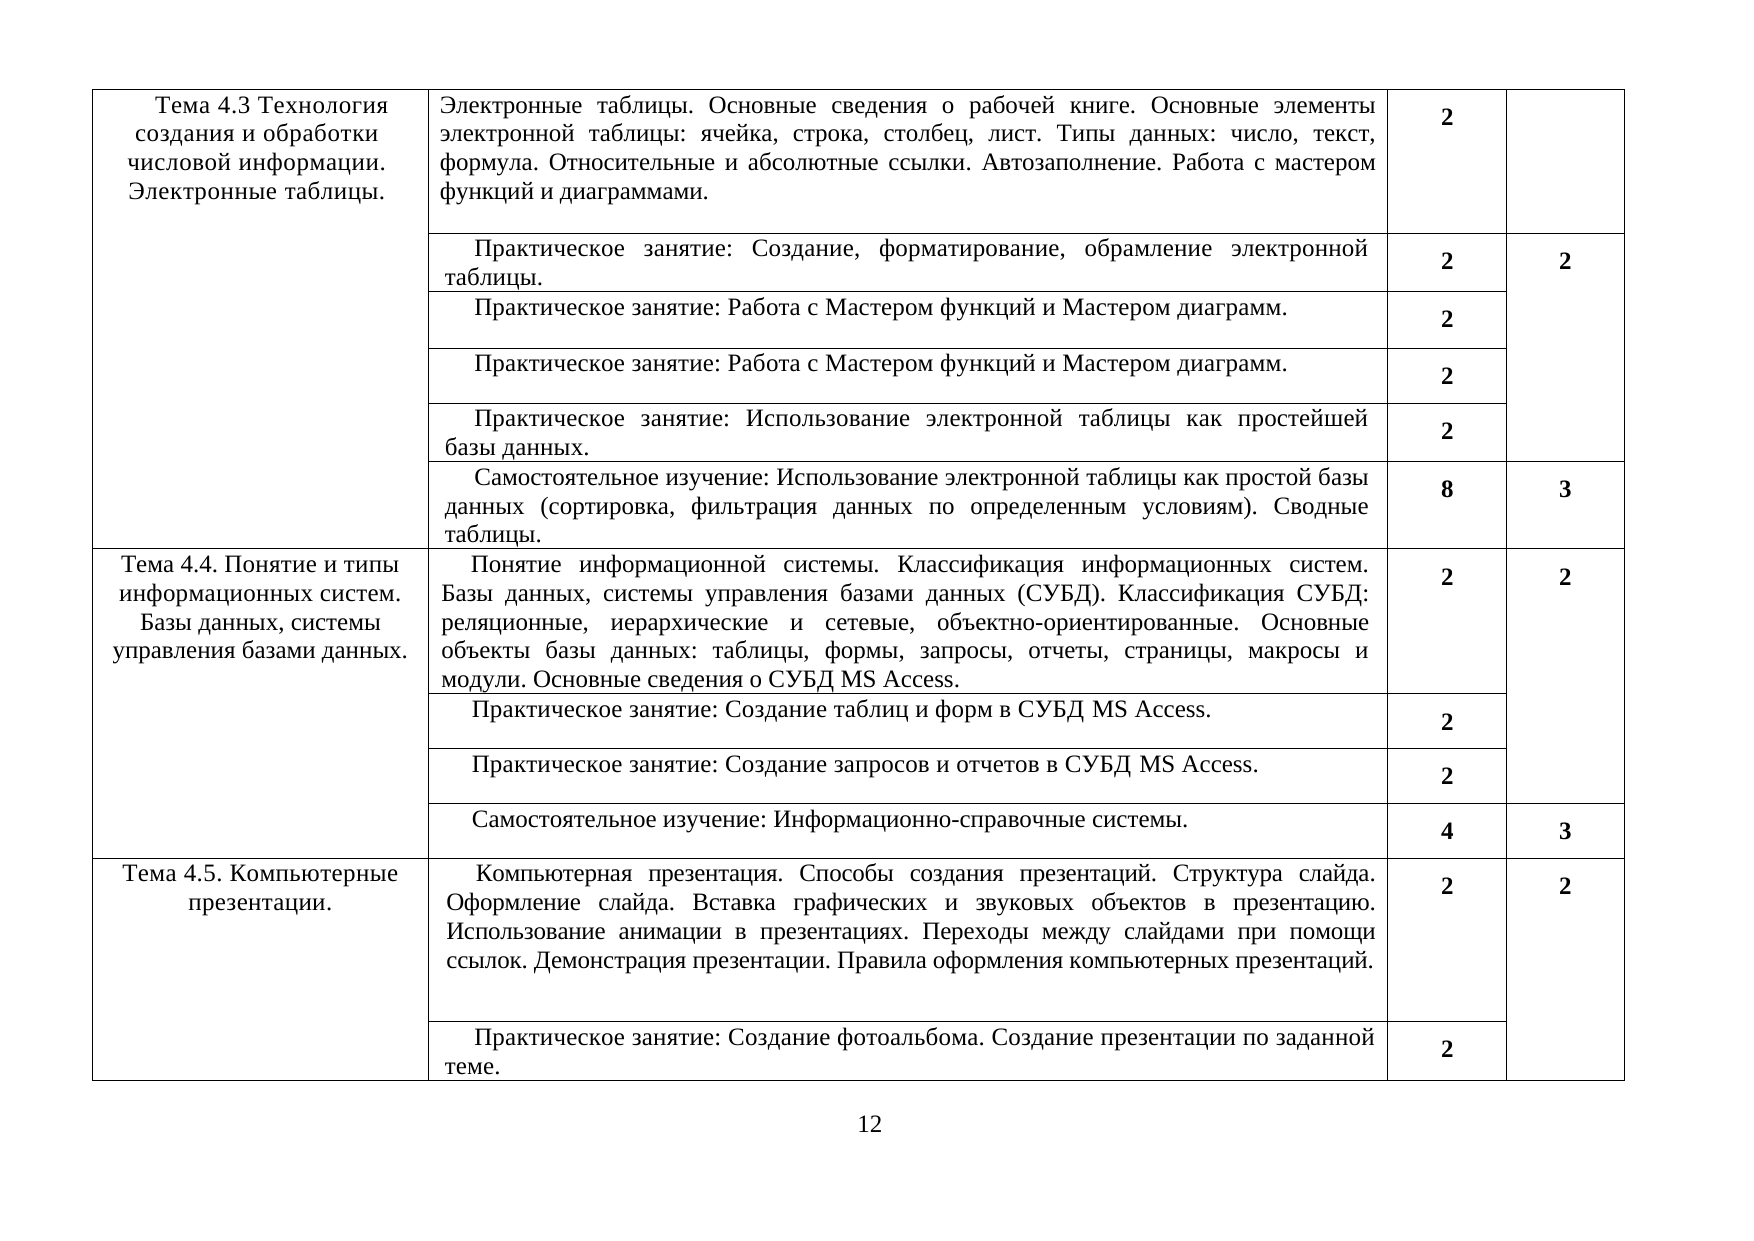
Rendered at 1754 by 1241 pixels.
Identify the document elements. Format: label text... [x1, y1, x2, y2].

table_cell 3 [1507, 462, 1624, 548]
table_cell 2 [1507, 549, 1624, 803]
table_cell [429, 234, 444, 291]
table_cell Практическое занятие: Работа с Мастером функций и Мастером диаграмм. [429, 292, 1387, 347]
table_cell 2 [1388, 349, 1506, 402]
table_cell 2 [1388, 749, 1506, 803]
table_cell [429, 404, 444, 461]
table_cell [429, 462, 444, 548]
table_cell Тема 4.4. Понятие и типы информационных систем. Базы данных, системы управления базами данных. [93, 549, 428, 857]
table_cell 2 [1388, 90, 1506, 232]
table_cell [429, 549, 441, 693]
table_cell Самостоятельное изучение: Информационно-справочные системы. [429, 804, 1387, 857]
table_cell 2 [1388, 404, 1506, 461]
table_cell 2 [1507, 859, 1624, 1079]
table_cell 8 [1388, 462, 1506, 548]
table_cell Практическое занятие: Создание таблиц и форм в СУБД MS Access. [429, 694, 1387, 748]
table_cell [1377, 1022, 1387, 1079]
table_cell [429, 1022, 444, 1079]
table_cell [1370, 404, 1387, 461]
table_cell 4 [1388, 804, 1506, 857]
table_cell 2 [1507, 234, 1624, 461]
table_cell Компьютерная презентация. Способы создания презентаций. Структура слайда. Оформление слайда. Вставка графических и звуковых объектов в презентацию. Использование анимации в презентациях. Переходы между слайдами при помощи ссылок. Демонстрация презентации. Правила оформления компьютерных презентаций. [429, 859, 1387, 1021]
table_cell 2 [1388, 859, 1506, 1021]
table_cell Практическое занятие: Создание запросов и отчетов в СУБД MS Access. [429, 749, 1387, 803]
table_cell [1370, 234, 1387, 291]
table_cell 2 [1388, 234, 1506, 291]
table_cell Тема 4.5. Компьютерные презентации. [93, 859, 428, 1079]
table_cell Тема 4.3 Технология создания и обработки числовой информации. Электронные таблицы. [93, 90, 428, 548]
table_cell 2 [1388, 694, 1506, 748]
table_cell Практическое занятие: Работа с Мастером функций и Мастером диаграмм. [429, 349, 1387, 402]
table_cell 2 [1388, 292, 1506, 347]
table_cell 3 [1507, 804, 1624, 857]
table_cell 2 [1388, 1022, 1506, 1079]
table_cell 2 [1388, 549, 1506, 693]
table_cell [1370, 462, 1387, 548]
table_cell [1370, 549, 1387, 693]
table_cell Электронные таблицы. Основные сведения о рабочей книге. Основные элементы электронной таблицы: ячейка, строка, столбец, лист. Типы данных: число, текст, формула. Относительные и абсолютные ссылки. Автозаполнение. Работа с мастером функций и диаграммами. [429, 90, 1387, 232]
table_cell [1507, 90, 1624, 232]
